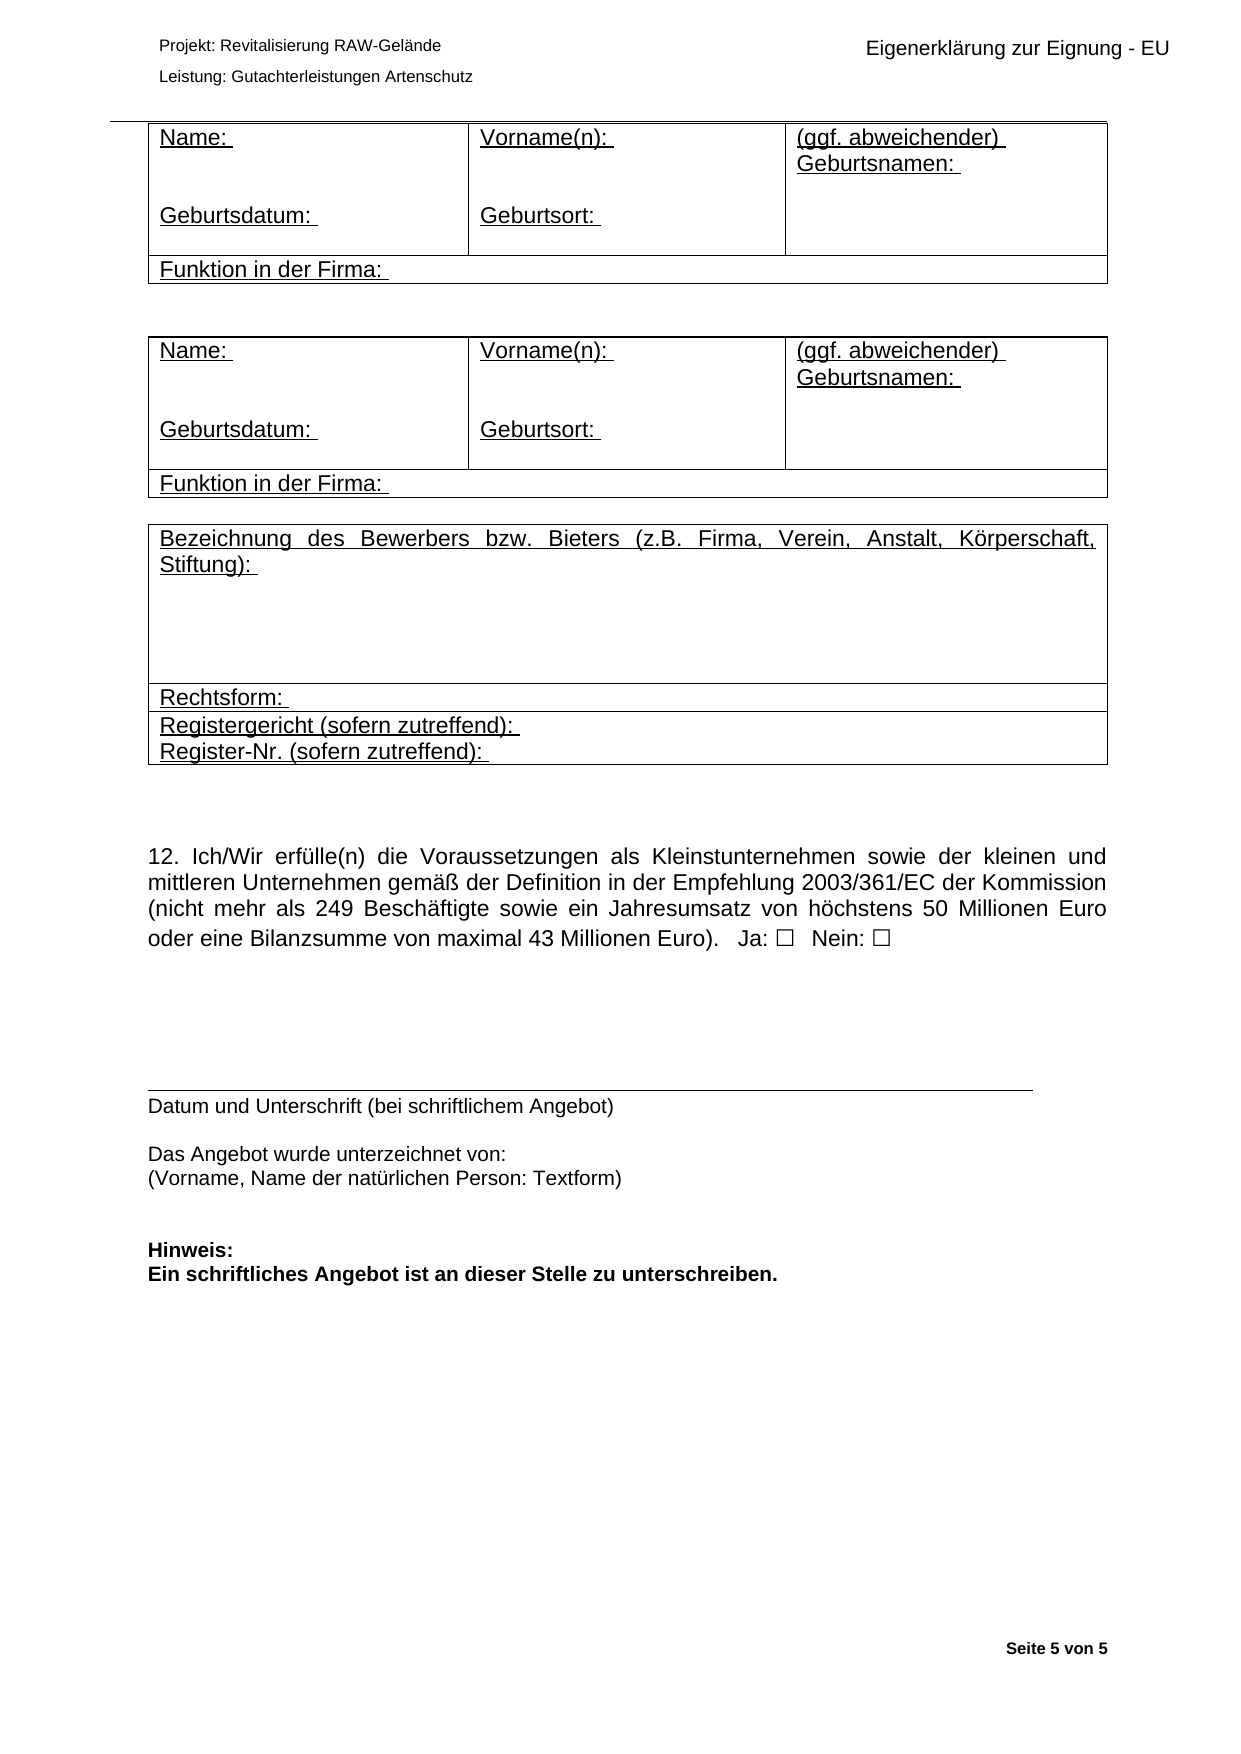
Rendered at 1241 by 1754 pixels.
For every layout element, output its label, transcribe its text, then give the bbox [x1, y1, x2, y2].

table_header (ggf. abweichender) Geburtsnamen: [786, 338, 1107, 469]
table_header Bezeichnung des Bewerbers bzw. Bieters (z.B. Firma, Verein, Anstalt, Körperschaft, Stiftung): [149, 525, 1107, 683]
table_header Name: Geburtsdatum: [149, 124, 468, 255]
text Das Angebot wurde unterzeichnet von: [148, 1142, 1107, 1166]
text Datum und Unterschrift (bei schriftlichem Angebot) [148, 1094, 1107, 1118]
table_cell Rechtsform: [149, 684, 1107, 711]
table_cell Funktion in der Firma: [149, 256, 1107, 283]
text (Vorname, Name der natürlichen Person: Textform) [148, 1166, 1107, 1190]
table_header Vorname(n): Geburtsort: [469, 124, 785, 255]
text Hinweis: [148, 1238, 1107, 1262]
text Ein schriftliches Angebot ist an dieser Stelle zu unterschreiben. [148, 1262, 1107, 1314]
table_cell Registergericht (sofern zutreffend): Register-Nr. (sofern zutreffend): [149, 712, 1107, 764]
table_header Vorname(n): Geburtsort: [469, 338, 785, 469]
table_header Name: Geburtsdatum: [149, 338, 468, 469]
table_header (ggf. abweichender) Geburtsnamen: [786, 124, 1107, 255]
table_cell Funktion in der Firma: [149, 470, 1107, 497]
text 12. Ich/Wir erfülle(n) die Voraussetzungen als Kleinstunternehmen sowie der kleinen und mittleren Unternehmen gemäß der Definition in der Empfehlung 2003/361/EC der Kommission (nicht mehr als 249 Beschäftigte sowie ein Jahresumsatz von höchstens 50 Millionen Euro oder eine Bilanzsumme von maximal 43 Millionen Euro). Ja: Nein: [148, 843, 1107, 953]
